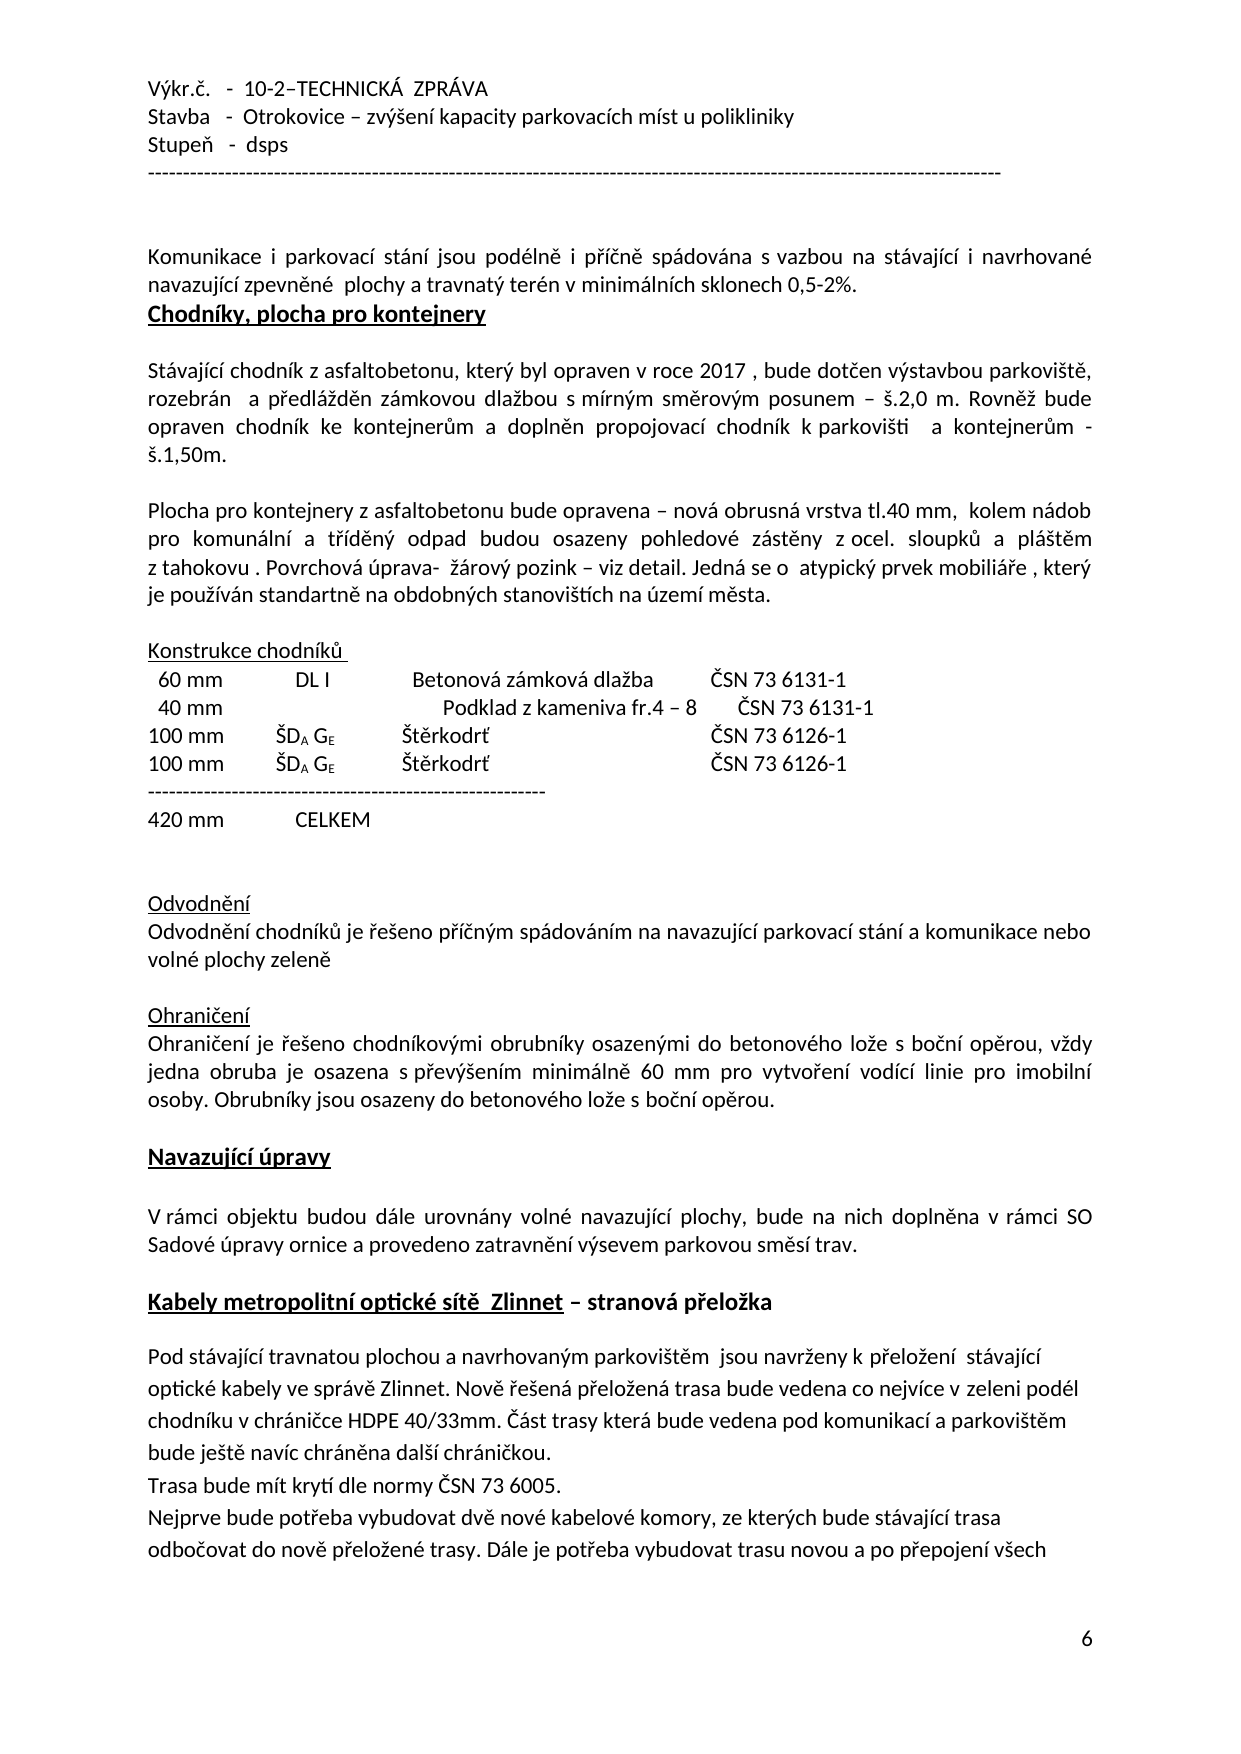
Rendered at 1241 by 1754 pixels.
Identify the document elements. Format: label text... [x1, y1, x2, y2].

text Konstrukce chodníků [148, 637, 1093, 665]
text 100 mm ŠDA GE Štěrkodrť ČSN 73 6126-1 [148, 721, 1093, 749]
text V rámci objektu budou dále urovnány volné navazující plochy, bude na nich doplněna v rámci SO Sadové úpravy ornice a provedeno zatravnění výsevem parkovou směsí trav. [148, 1202, 1093, 1258]
text Komunikace i parkovací stání jsou podélně i příčně spádována s vazbou na stávající i navrhované navazující zpevněné plochy a travnatý terén v minimálních sklonech 0,5-2%. [148, 242, 1093, 298]
text Odvodnění [148, 889, 1093, 917]
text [148, 1342, 1093, 1563]
text Navazující úpravy [148, 1141, 1093, 1172]
text Kabely metropolitní optické sítě Zlinnet – stranová přeložka [148, 1286, 1093, 1317]
text 420 mm CELKEM [148, 805, 1093, 833]
text 100 mm ŠDA GE Štěrkodrť ČSN 73 6126-1 [148, 749, 1093, 777]
text Podklad z kameniva fr.4 – 8 ČSN 73 6131-1 [148, 693, 1093, 721]
text Stávající chodník z asfaltobetonu, který byl opraven v roce 2017 , bude dotčen výstavbou parkoviště, rozebrán a předlážděn zámkovou dlažbou s mírným směrovým posunem – š.2,0 m. Rovněž bude opraven chodník ke kontejnerům a doplněn propojovací chodník k parkovišti a kontejnerům - š.1,50m. [148, 356, 1093, 468]
text --------------------------------------------------------- [148, 777, 1093, 805]
text Plocha pro kontejnery z asfaltobetonu bude opravena – nová obrusná vrstva tl.40 mm, kolem nádob pro komunální a tříděný odpad budou osazeny pohledové zástěny z ocel. sloupků a pláštěm z tahokovu . Povrchová úprava- žárový pozink – viz detail. Jedná se o atypický prvek mobiliáře , který je používán standartně na obdobných stanovištích na území města. [148, 497, 1093, 609]
text Chodníky, plocha pro kontejnery [148, 298, 1093, 328]
text Ohraničení je řešeno chodníkovými obrubníky osazenými do betonového lože s boční opěrou, vždy jedna obruba je osazena s převýšením minimálně 60 mm pro vytvoření vodící linie pro imobilní osoby. Obrubníky jsou osazeny do betonového lože s boční opěrou. [148, 1029, 1093, 1113]
text Ohraničení [148, 1001, 1093, 1029]
text 60 mm DL I Betonová zámková dlažba ČSN 73 6131-1 [148, 665, 1093, 693]
text Odvodnění chodníků je řešeno příčným spádováním na navazující parkovací stání a komunikace nebo volné plochy zeleně [148, 917, 1093, 973]
